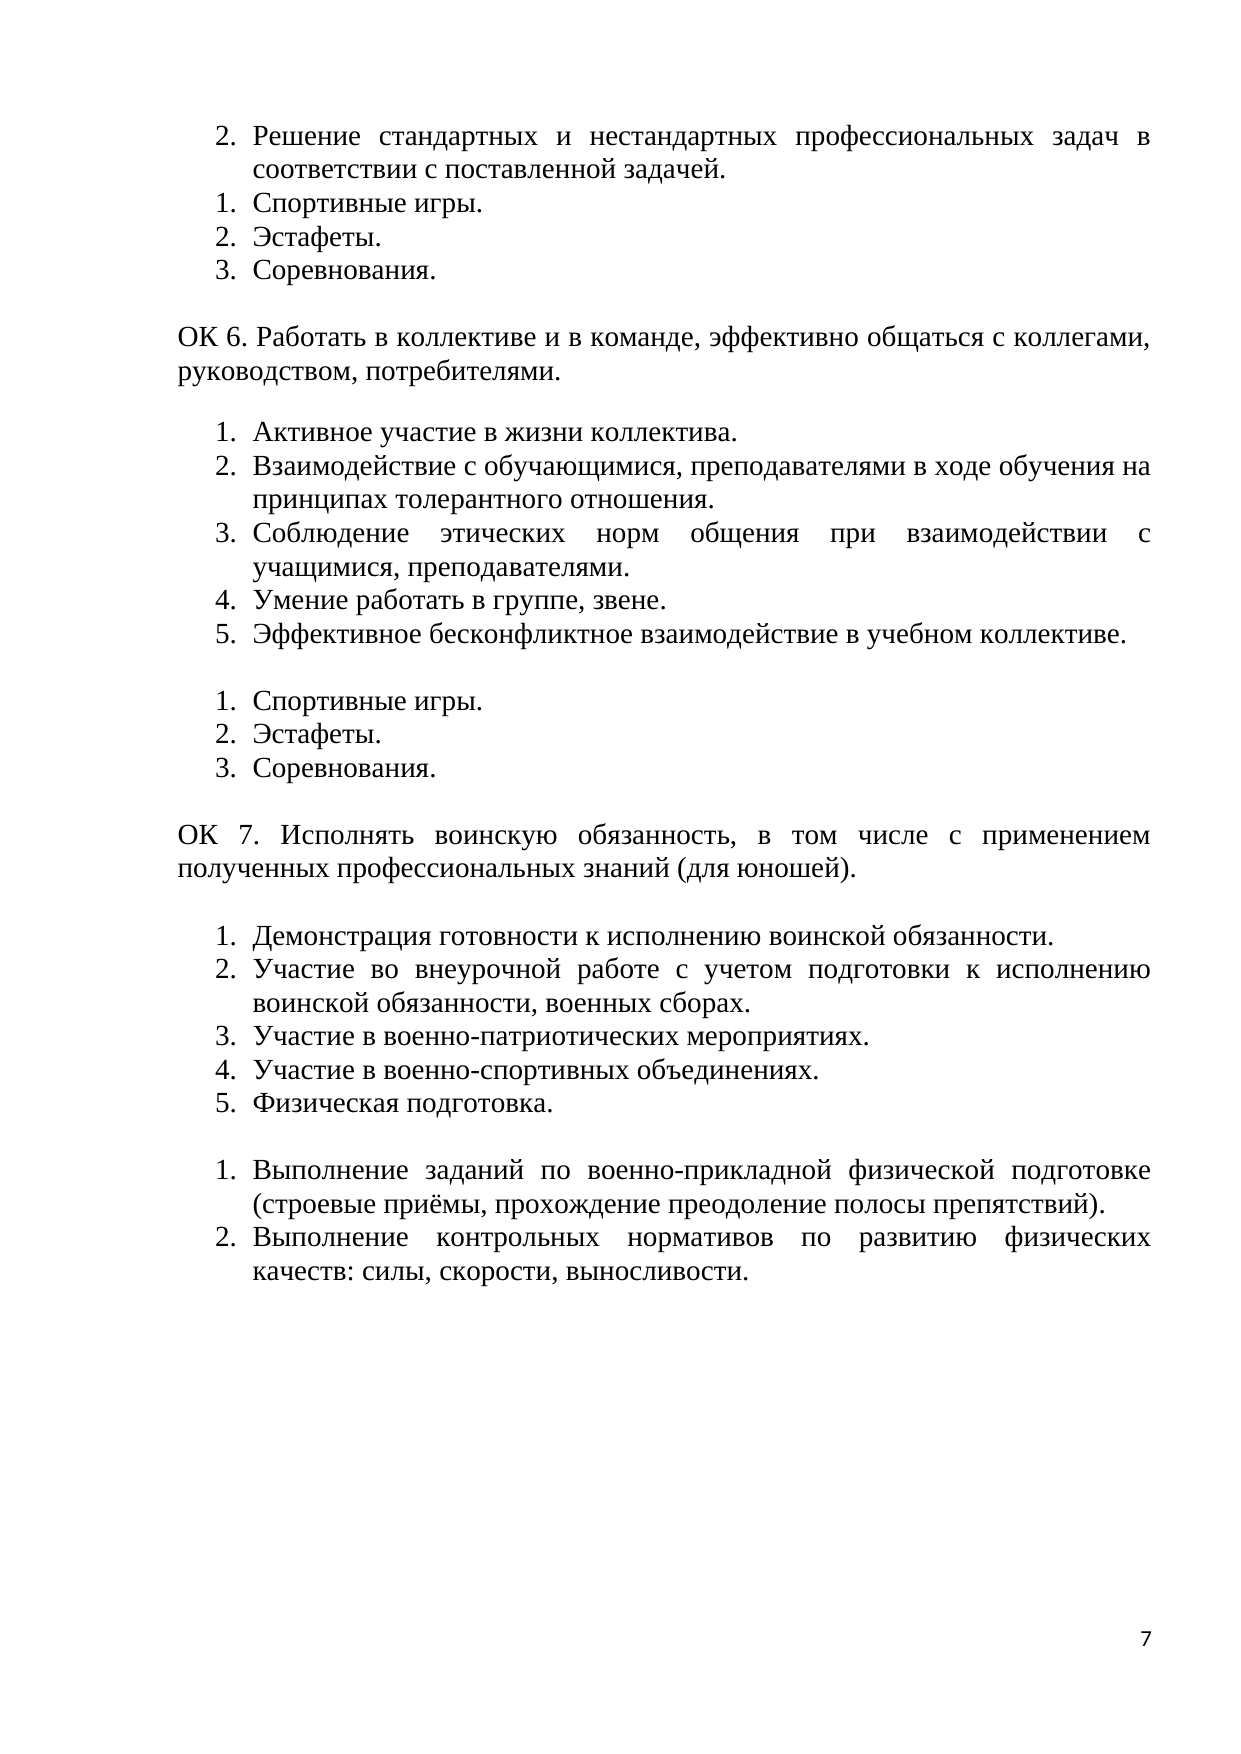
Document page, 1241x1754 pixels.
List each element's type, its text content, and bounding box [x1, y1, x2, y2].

list Участие в военно-спортивных объединениях. [215, 1052, 1152, 1085]
list Умение работать в группе, звене. [215, 582, 1152, 616]
list Соблюдение этических норм общения при взаимодействии с учащимися, преподавателями. [215, 515, 1152, 582]
list Спортивные игры. [215, 185, 1152, 219]
list Выполнение контрольных нормативов по развитию физических качеств: силы, скорости, выносливости. [215, 1219, 1152, 1287]
list Решение стандартных и нестандартных профессиональных задач в соответствии с поставленной задачей. [215, 118, 1152, 185]
list Взаимодействие с обучающимися, преподавателями в ходе обучения на принципах толерантного отношения. [215, 448, 1152, 515]
list Демонстрация готовности к исполнению воинской обязанности. [215, 918, 1152, 951]
list Выполнение заданий по военно-прикладной физической подготовке (строевые приёмы, прохождение преодоление полосы препятствий). [215, 1152, 1152, 1219]
list Спортивные игры. [215, 683, 1152, 716]
text ОК 7. Исполнять воинскую обязанность, в том числе с применением полученных профессиональных знаний (для юношей). [177, 817, 1152, 884]
list Активное участие в жизни коллектива. [215, 414, 1152, 448]
list Эффективное бесконфликтное взаимодействие в учебном коллективе. [215, 616, 1152, 649]
list Участие во внеурочной работе с учетом подготовки к исполнению воинской обязанности, военных сборах. [215, 951, 1152, 1018]
list Соревнования. [215, 252, 1152, 286]
list Участие в военно-патриотических мероприятиях. [215, 1018, 1152, 1052]
list Эстафеты. [215, 219, 1152, 252]
list Физическая подготовка. [215, 1085, 1152, 1119]
list Эстафеты. [215, 716, 1152, 750]
list Соревнования. [215, 750, 1152, 783]
text ОК 6. Работать в коллективе и в команде, эффективно общаться с коллегами, руководством, потребителями. [177, 319, 1152, 386]
